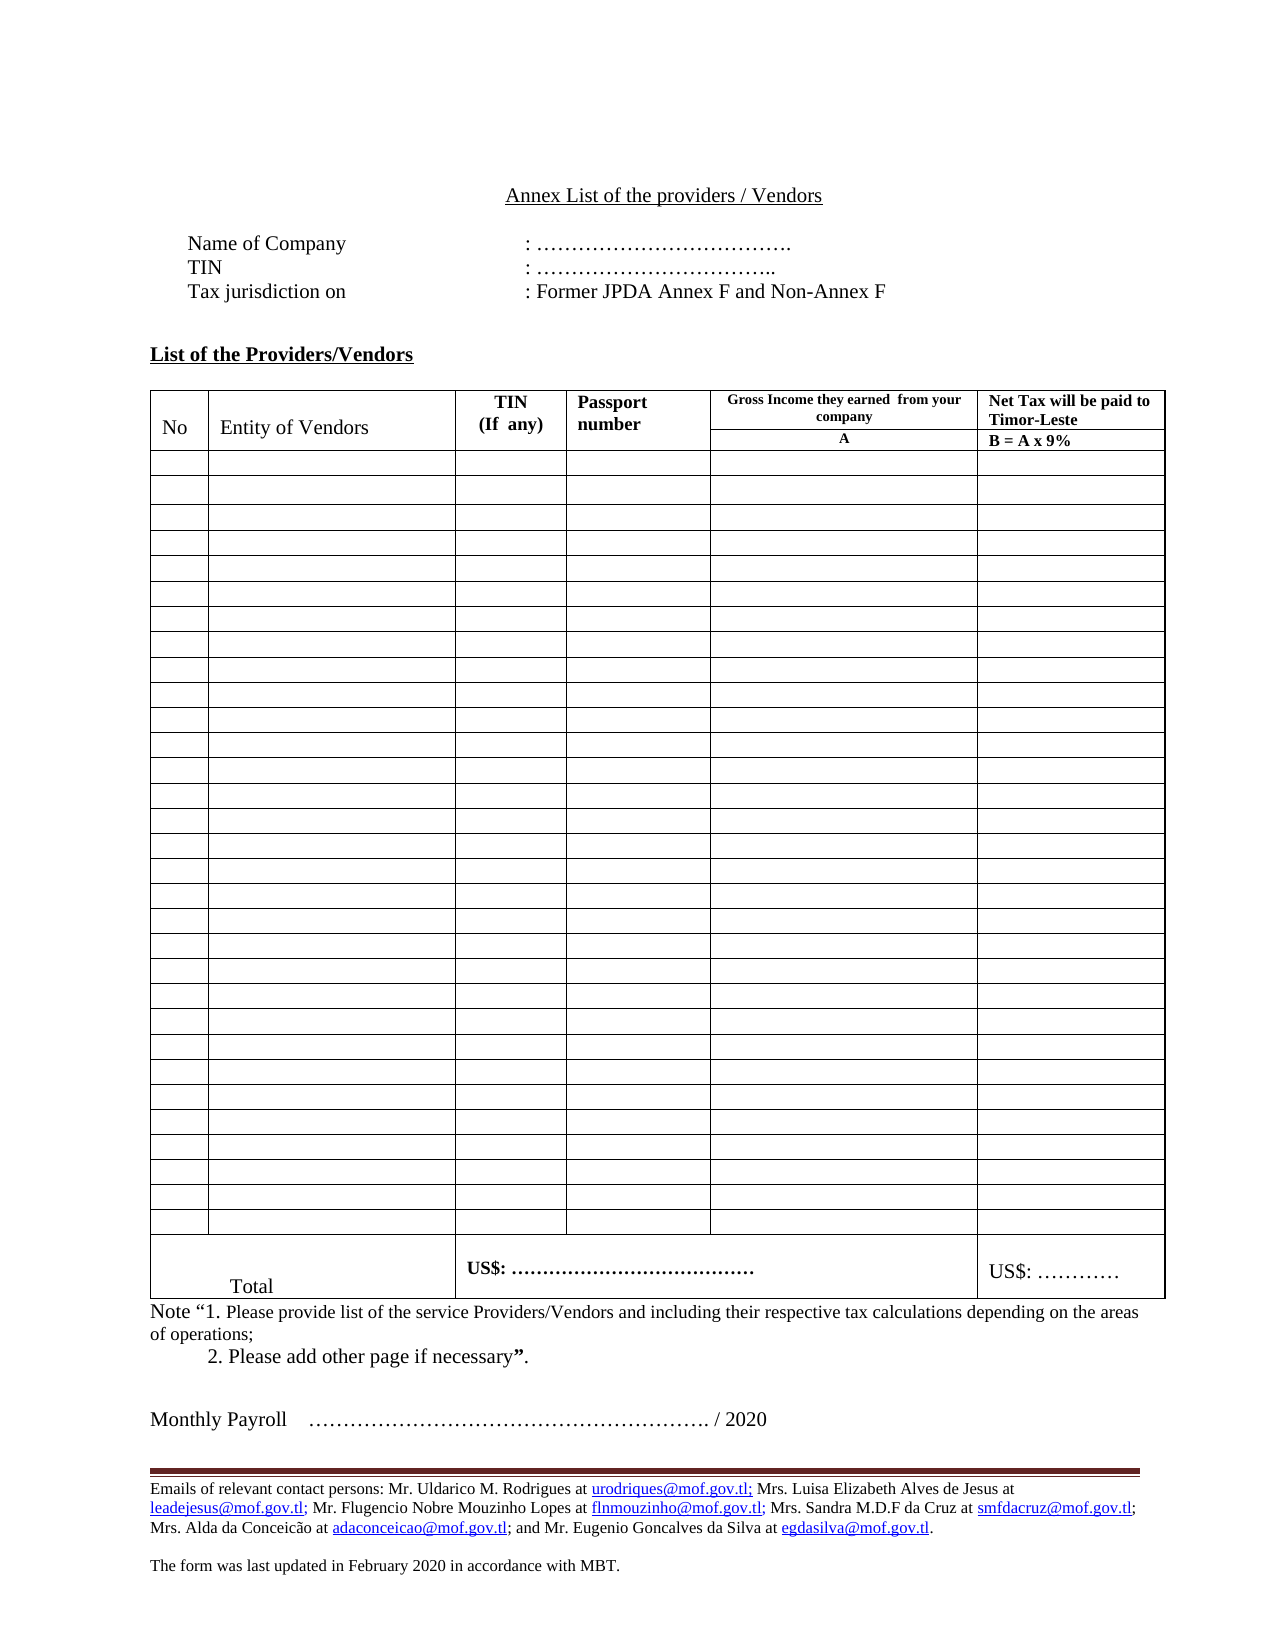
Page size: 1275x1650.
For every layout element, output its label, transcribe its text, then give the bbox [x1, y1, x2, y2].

table_cell [151, 1060, 208, 1084]
table_cell [209, 934, 455, 958]
table_cell [151, 1009, 208, 1033]
table_cell [209, 451, 455, 474]
table_cell [978, 607, 1164, 631]
table_cell [567, 1135, 710, 1159]
table_cell [567, 1185, 710, 1209]
table_cell [567, 859, 710, 883]
table_cell [209, 1210, 455, 1234]
table_cell [978, 758, 1164, 782]
table_cell [456, 859, 566, 883]
table_cell Total [151, 1235, 455, 1298]
table_cell [711, 1009, 977, 1033]
table_cell [711, 834, 977, 858]
table_cell [978, 834, 1164, 858]
table_cell [151, 984, 208, 1008]
table_cell [567, 758, 710, 782]
table_header No [151, 391, 208, 449]
table_cell [711, 531, 977, 555]
table_cell [456, 607, 566, 631]
table_cell [978, 884, 1164, 908]
table_cell [711, 607, 977, 631]
table_cell [456, 959, 566, 983]
table_cell [151, 884, 208, 908]
table_cell [151, 683, 208, 707]
table_cell [151, 451, 208, 474]
table_cell [456, 884, 566, 908]
table_cell [456, 784, 566, 807]
table_cell [567, 834, 710, 858]
table_cell [711, 1060, 977, 1084]
table_cell [209, 658, 455, 682]
text Monthly Payroll …………………………………………………. / 2020 [150, 1407, 1140, 1431]
table_cell [456, 505, 566, 530]
table_cell [978, 1110, 1164, 1134]
table_header Net Tax will be paid to Timor-Leste [978, 391, 1164, 429]
table_cell [567, 505, 710, 530]
table_cell [151, 556, 208, 581]
table_cell [978, 733, 1164, 757]
table_cell [209, 683, 455, 707]
table_header Entity of Vendors [209, 391, 455, 449]
table_cell [151, 582, 208, 606]
table_cell [978, 505, 1164, 530]
table_cell [209, 984, 455, 1008]
table_cell [711, 784, 977, 807]
table_cell [978, 1060, 1164, 1084]
table_cell [151, 859, 208, 883]
table_cell [456, 582, 566, 606]
table_cell [151, 505, 208, 530]
table_cell [711, 909, 977, 933]
table_cell [209, 758, 455, 782]
table_cell [567, 784, 710, 807]
table_cell [151, 784, 208, 807]
table_cell [151, 758, 208, 782]
table_cell [567, 476, 710, 504]
table_cell [567, 683, 710, 707]
table_cell [209, 632, 455, 657]
table_cell [711, 984, 977, 1008]
table_cell [209, 909, 455, 933]
table_cell [209, 1160, 455, 1184]
table_cell [456, 632, 566, 657]
table_cell [456, 984, 566, 1008]
table_cell [978, 658, 1164, 682]
table_cell [978, 959, 1164, 983]
table_cell [978, 809, 1164, 833]
table_cell [151, 909, 208, 933]
table_cell [567, 1210, 710, 1234]
text List of the Providers/Vendors [150, 342, 1140, 366]
table_cell [456, 658, 566, 682]
table_cell A [711, 430, 977, 449]
table_cell [456, 1085, 566, 1109]
table_cell [209, 784, 455, 807]
text Name of Company : ………………………………. [187, 231, 1140, 255]
table_cell [567, 984, 710, 1008]
table_cell [209, 884, 455, 908]
table_cell [711, 1110, 977, 1134]
table_cell [209, 733, 455, 757]
table_cell [151, 1035, 208, 1058]
table_cell [567, 1110, 710, 1134]
table_cell [151, 809, 208, 833]
table_cell [711, 1210, 977, 1234]
table_cell [151, 531, 208, 555]
table_cell [209, 834, 455, 858]
table_header Gross Income they earned from your company [711, 391, 977, 429]
table_cell [978, 1135, 1164, 1159]
text TIN : …………………………….. [187, 255, 1140, 279]
table_cell [711, 884, 977, 908]
table_cell [978, 934, 1164, 958]
table_cell [711, 809, 977, 833]
table_cell [456, 758, 566, 782]
table_cell [456, 1135, 566, 1159]
table_cell [711, 683, 977, 707]
table_cell [456, 733, 566, 757]
table_cell [209, 607, 455, 631]
table_cell [711, 934, 977, 958]
table_cell [209, 476, 455, 504]
table_cell [567, 708, 710, 732]
table_cell [978, 632, 1164, 657]
table_cell [456, 1110, 566, 1134]
table_cell [567, 909, 710, 933]
table_cell [711, 476, 977, 504]
text 2. Please add other page if necessary”. [150, 1344, 1140, 1368]
table_cell [567, 733, 710, 757]
table_cell [209, 809, 455, 833]
table_cell [151, 1085, 208, 1109]
table_cell [209, 1085, 455, 1109]
table_cell [456, 909, 566, 933]
table_cell [151, 476, 208, 504]
table_cell [978, 708, 1164, 732]
table_cell [711, 1035, 977, 1058]
table_cell [567, 582, 710, 606]
table_cell [151, 733, 208, 757]
table_header Passport number [567, 391, 710, 449]
table_cell [456, 809, 566, 833]
table_cell [567, 451, 710, 474]
table_cell [711, 758, 977, 782]
table_cell [567, 884, 710, 908]
table_cell [456, 476, 566, 504]
table_cell [978, 556, 1164, 581]
table_cell [456, 1060, 566, 1084]
table_cell [978, 451, 1164, 474]
table_cell [209, 1110, 455, 1134]
table_cell [567, 531, 710, 555]
table_cell [978, 784, 1164, 807]
table_cell [978, 683, 1164, 707]
table_cell [711, 1185, 977, 1209]
table_cell [151, 708, 208, 732]
table_cell [209, 505, 455, 530]
table_cell [711, 708, 977, 732]
table_cell [978, 1210, 1164, 1234]
table_cell [711, 556, 977, 581]
table_cell [711, 859, 977, 883]
table_cell [567, 1060, 710, 1084]
table_cell [978, 1035, 1164, 1058]
table_cell [209, 1035, 455, 1058]
table_cell [711, 658, 977, 682]
table_cell [567, 1035, 710, 1058]
table_cell [567, 934, 710, 958]
table_cell [456, 1160, 566, 1184]
table_cell [209, 556, 455, 581]
table_cell [456, 683, 566, 707]
table_cell [456, 531, 566, 555]
table_cell [567, 658, 710, 682]
table_cell [978, 1160, 1164, 1184]
table_cell [456, 556, 566, 581]
table_cell [567, 1009, 710, 1033]
table_cell [567, 556, 710, 581]
table_cell [978, 582, 1164, 606]
table_cell [151, 959, 208, 983]
table_cell [567, 607, 710, 631]
table_cell [978, 909, 1164, 933]
text Annex List of the providers / Vendors [187, 183, 1140, 207]
table_cell [711, 451, 977, 474]
text Tax jurisdiction on : Former JPDA Annex F and Non-Annex F [187, 279, 1140, 303]
table_cell [456, 834, 566, 858]
table_cell [151, 658, 208, 682]
table_cell US$: ………………………………… [456, 1235, 977, 1298]
table_cell [978, 531, 1164, 555]
table_cell [209, 531, 455, 555]
table_cell B = A x 9% [978, 430, 1164, 449]
table_header TIN (If any) [456, 391, 566, 449]
table_cell [456, 1185, 566, 1209]
table_cell [978, 984, 1164, 1008]
table_cell [711, 733, 977, 757]
table_cell [151, 1210, 208, 1234]
table_cell [151, 1160, 208, 1184]
table_cell [209, 1135, 455, 1159]
table_cell [151, 1185, 208, 1209]
table_cell US$: ………… [978, 1235, 1164, 1298]
table_cell [456, 934, 566, 958]
table_cell [209, 959, 455, 983]
table_cell [456, 1035, 566, 1058]
table_cell [456, 708, 566, 732]
table_cell [209, 859, 455, 883]
table_cell [456, 1009, 566, 1033]
table_cell [567, 1085, 710, 1109]
table_cell [456, 1210, 566, 1234]
table_cell [567, 632, 710, 657]
table_cell [711, 505, 977, 530]
table_cell [151, 1135, 208, 1159]
table_cell [711, 959, 977, 983]
table_cell [711, 632, 977, 657]
table_cell [151, 1110, 208, 1134]
table_cell [711, 582, 977, 606]
table_cell [151, 834, 208, 858]
table_cell [209, 1060, 455, 1084]
table_cell [978, 859, 1164, 883]
table_cell [456, 451, 566, 474]
table_cell [711, 1160, 977, 1184]
table_cell [151, 934, 208, 958]
table_cell [567, 1160, 710, 1184]
table_cell [209, 708, 455, 732]
table_cell [978, 1009, 1164, 1033]
table_cell [978, 1185, 1164, 1209]
table_cell [978, 1085, 1164, 1109]
table_cell [209, 1009, 455, 1033]
table_cell [711, 1135, 977, 1159]
table_cell [567, 959, 710, 983]
table_cell [209, 1185, 455, 1209]
table_cell [209, 582, 455, 606]
text Note “1. Please provide list of the service Providers/Vendors and including their respective tax calculations depending on the areas of operations; [150, 1299, 1140, 1344]
table_cell [978, 476, 1164, 504]
table_cell [567, 809, 710, 833]
table_cell [151, 632, 208, 657]
table_cell [711, 1085, 977, 1109]
table_cell [151, 607, 208, 631]
